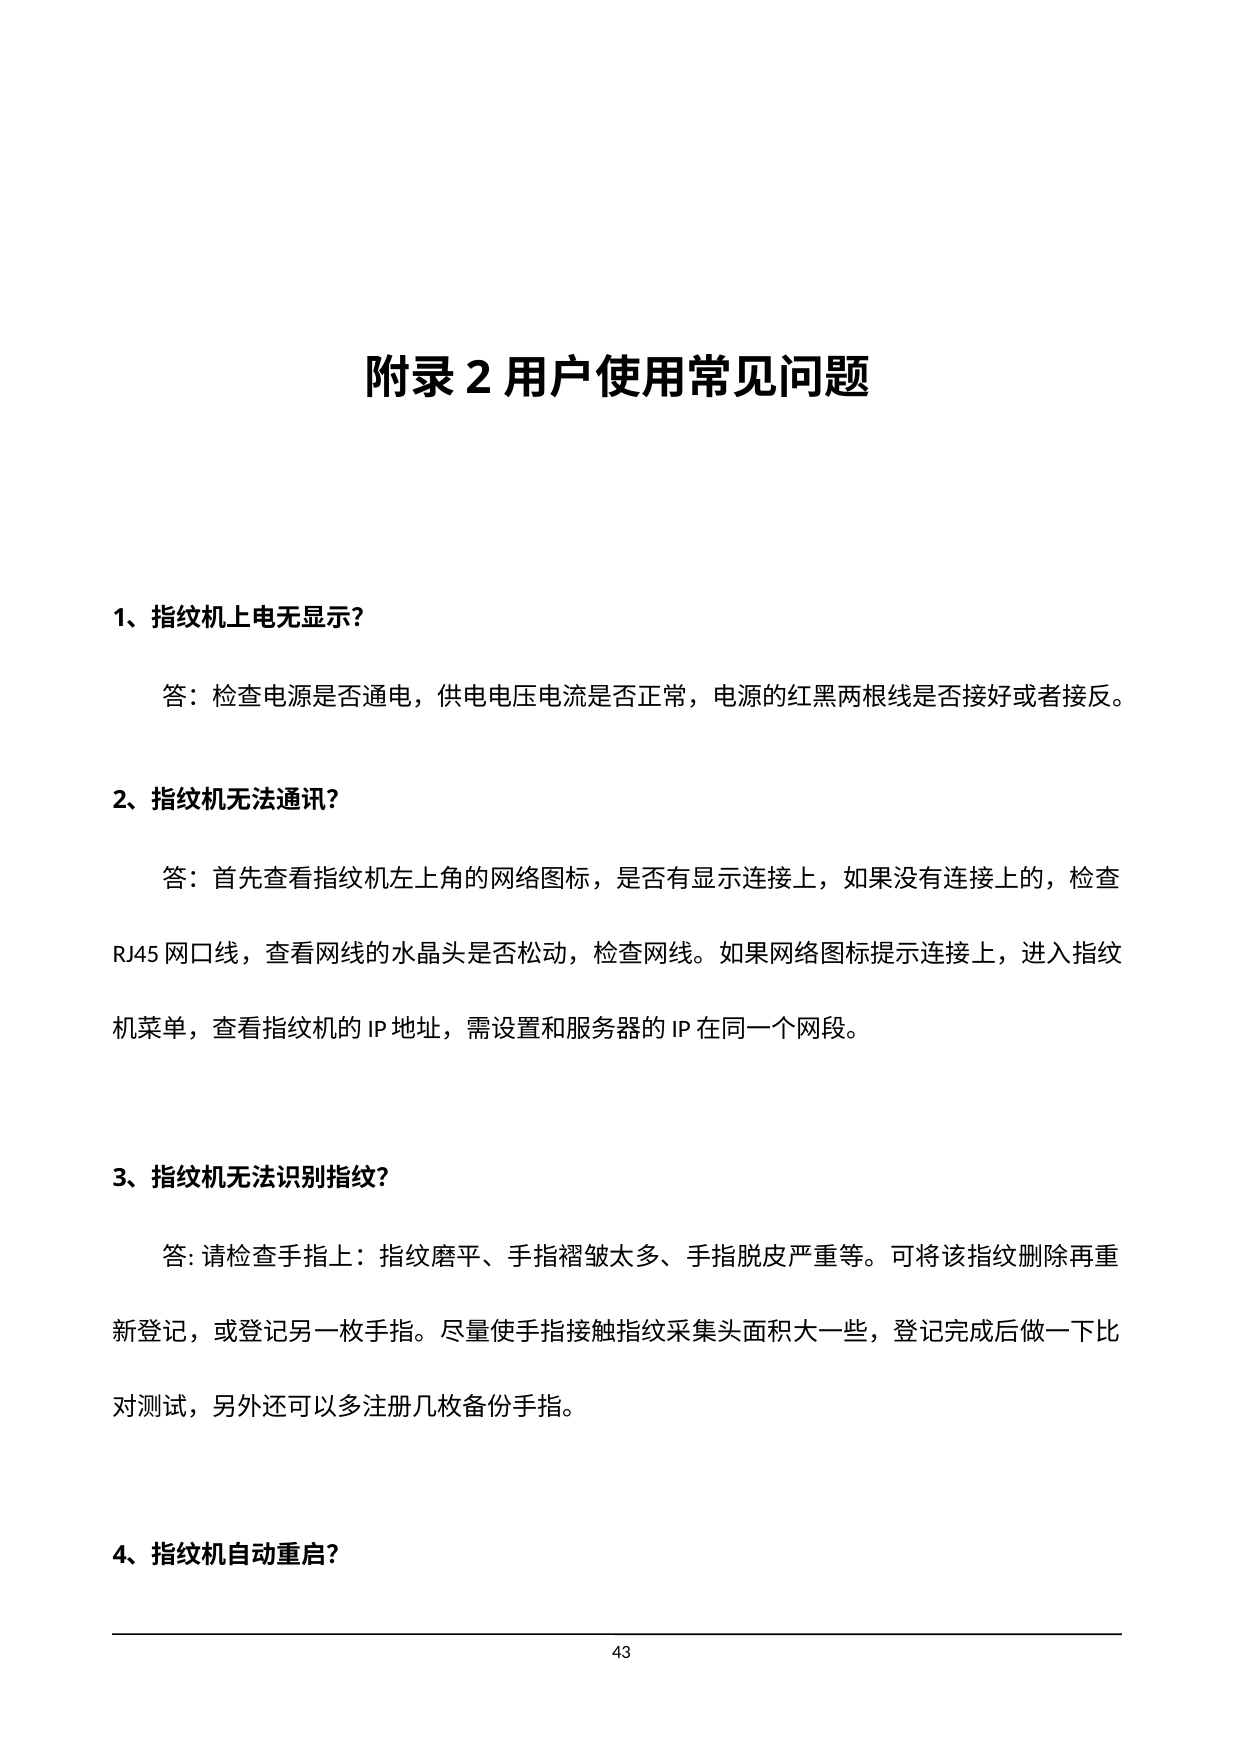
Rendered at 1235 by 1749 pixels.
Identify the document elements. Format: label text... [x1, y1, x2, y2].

subtitle 附录2 用户使用常见问题 [112, 324, 1122, 422]
text 3、指纹机无法识别指纹？ [112, 1143, 1122, 1208]
text 答：检查电源是否通电，供电电压电流是否正常，电源的红黑两根线是否接好或者接反。 [112, 662, 1122, 727]
text 2、指纹机无法通讯？ [112, 765, 1122, 830]
text 1、指纹机上电无显示？ [112, 583, 1122, 648]
text 答：首先查看指纹机左上角的网络图标，是否有显示连接上，如果没有连接上的，检查RJ45网口线，查看网线的水晶头是否松动，检查网线。如果网络图标提示连接上，进入指纹机菜单，查看指纹机的IP地址，需设置和服务器的IP在同一个网段。 [112, 844, 1122, 1059]
text 4、指纹机自动重启？ [112, 1521, 1122, 1586]
text 答: 请检查手指上：指纹磨平、手指褶皱太多、手指脱皮严重等。可将该指纹删除再重新登记，或登记另一枚手指。尽量使手指接触指纹采集头面积大一些，登记完成后做一下比对测试，另外还可以多注册几枚备份手指。 [112, 1222, 1122, 1437]
